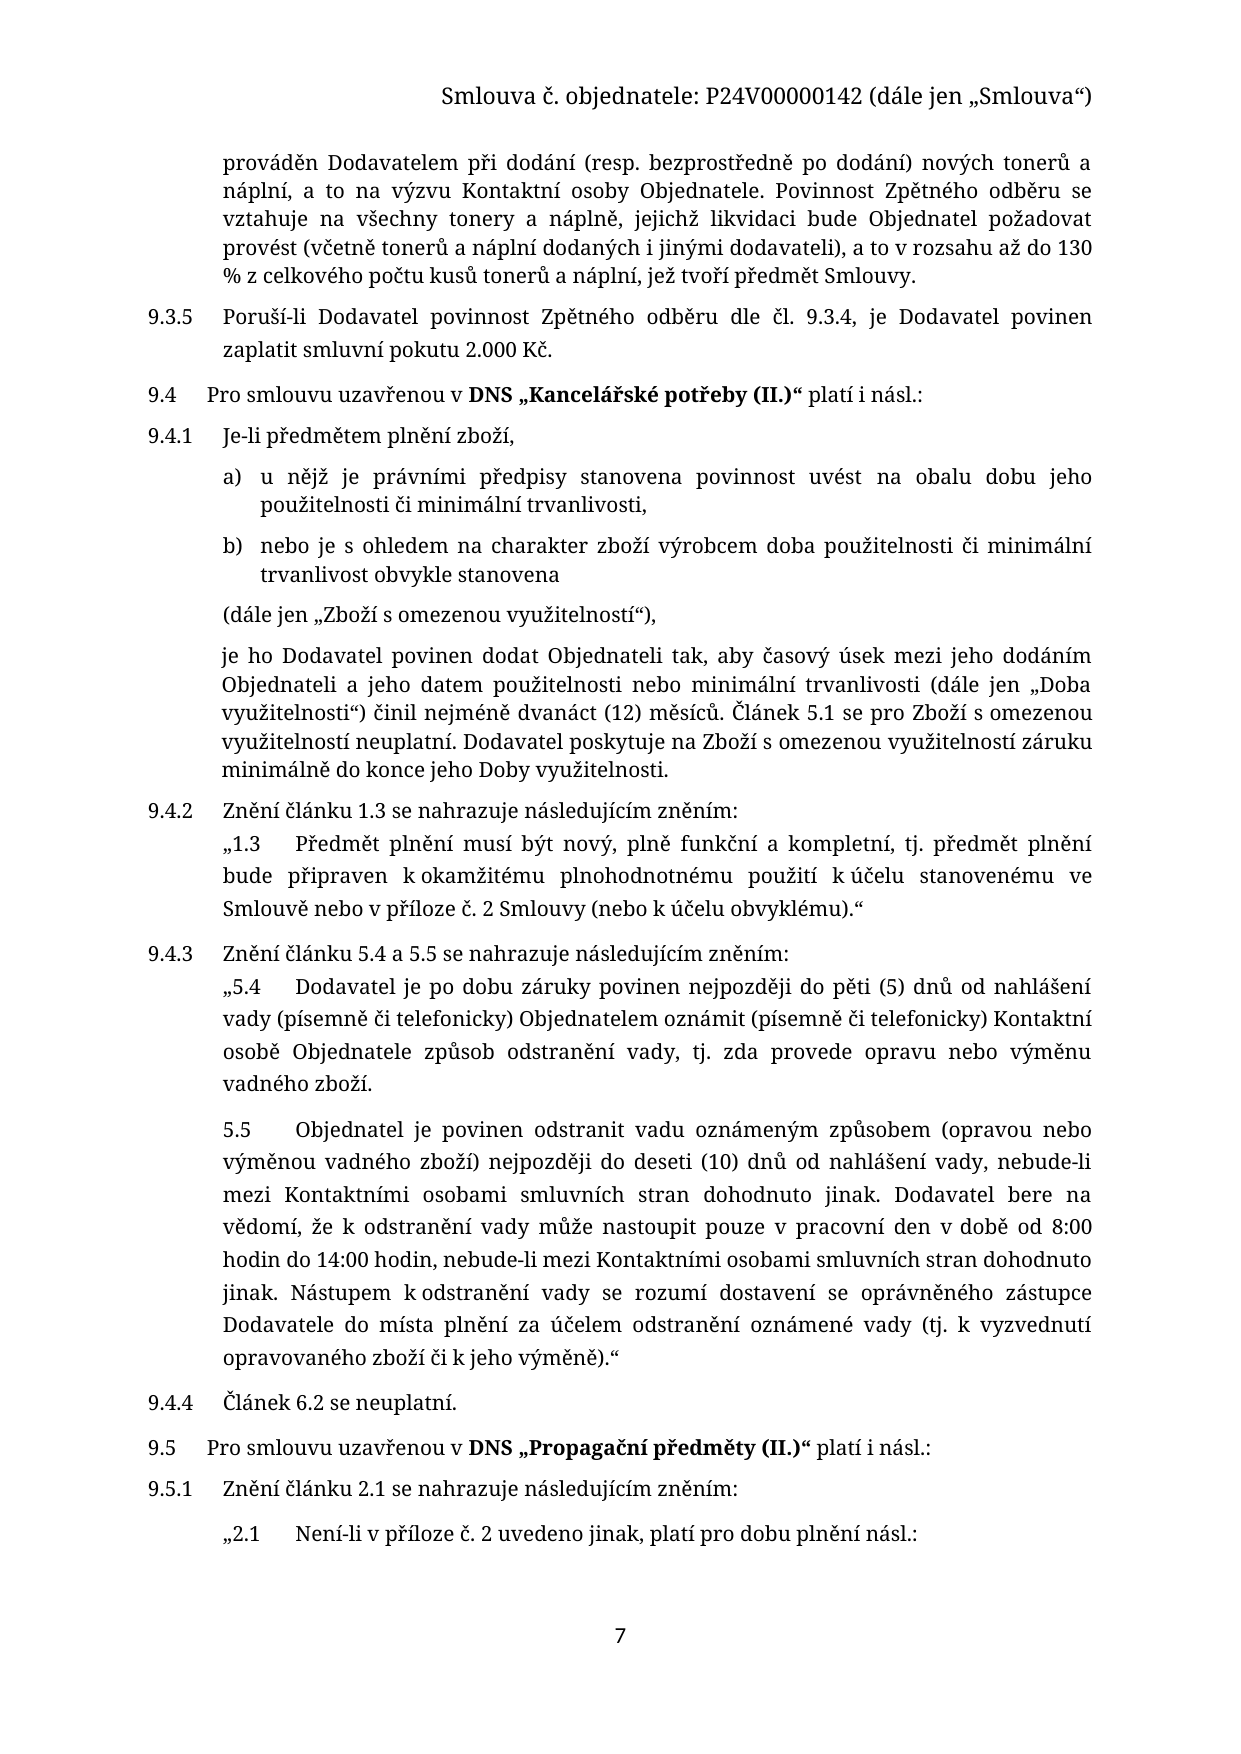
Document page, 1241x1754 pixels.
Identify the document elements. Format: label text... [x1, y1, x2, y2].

text (dále jen „Zboží s omezenou využitelností“), [223, 601, 1093, 629]
list Znění článku 2.1 se nahrazuje následujícím zněním: [148, 1474, 1093, 1502]
list „2.1 Není-li v příloze č. 2 uvedeno jinak, platí pro dobu plnění násl.: [223, 1519, 1093, 1548]
text je ho Dodavatel povinen dodat Objednateli tak, aby časový úsek mezi jeho dodáním Objednateli a jeho datem použitelnosti nebo minimální trvanlivosti (dále jen „Doba využitelnosti“) činil nejméně dvanáct (12) měsíců. Článek 5.1 se pro Zboží s omezenou využitelností neuplatní. Dodavatel poskytuje na Zboží s omezenou využitelností záruku minimálně do konce jeho Doby využitelnosti. [221, 642, 1093, 784]
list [148, 148, 1093, 290]
list nebo je s ohledem na charakter zboží výrobcem doba použitelnosti či minimální trvanlivost obvykle stanovena [223, 531, 1093, 588]
list „5.4 Dodavatel je po dobu záruky povinen nejpozději do pěti (5) dnů od nahlášení vady (písemně či telefonicky) Objednatelem oznámit (písemně či telefonicky) Kontaktní osobě Objednatele způsob odstranění vady, tj. zda provede opravu nebo výměnu vadného zboží. [223, 972, 1093, 1098]
list Pro smlouvu uzavřenou v DNS „Kancelářské potřeby (II.)“ platí i násl.: [148, 380, 1093, 408]
list Znění článku 5.4 a 5.5 se nahrazuje následujícím zněním: [148, 939, 1093, 968]
list Je-li předmětem plnění zboží, [148, 421, 1093, 449]
list 5.5 Objednatel je povinen odstranit vadu oznámeným způsobem (opravou nebo výměnou vadného zboží) nejpozději do deseti (10) dnů od nahlášení vady, nebude-li mezi Kontaktními osobami smluvních stran dohodnuto jinak. Dodavatel bere na vědomí, že k odstranění vady může nastoupit pouze v pracovní den v době od 8:00 hodin do 14:00 hodin, nebude-li mezi Kontaktními osobami smluvních stran dohodnuto jinak. Nástupem k odstranění vady se rozumí dostavení se oprávněného zástupce Dodavatele do místa plnění za účelem odstranění oznámené vady (tj. k vyzvednutí opravovaného zboží či k jeho výměně).“ [223, 1115, 1093, 1371]
list Pro smlouvu uzavřenou v DNS „Propagační předměty (II.)“ platí i násl.: [148, 1433, 1093, 1462]
list „1.3 Předmět plnění musí být nový, plně funkční a kompletní, tj. předmět plnění bude připraven k okamžitému plnohodnotnému použití k účelu stanovenému ve Smlouvě nebo v příloze č. 2 Smlouvy (nebo k účelu obvyklému).“ [223, 829, 1093, 922]
list Článek 6.2 se neuplatní. [148, 1388, 1093, 1416]
list Poruší-li Dodavatel povinnost Zpětného odběru dle čl. 9.3.4, je Dodavatel povinen zaplatit smluvní pokutu 2.000 Kč. [148, 302, 1093, 363]
list Znění článku 1.3 se nahrazuje následujícím zněním: [148, 796, 1093, 825]
list u nějž je právními předpisy stanovena povinnost uvést na obalu dobu jeho použitelnosti či minimální trvanlivosti, [223, 462, 1093, 519]
